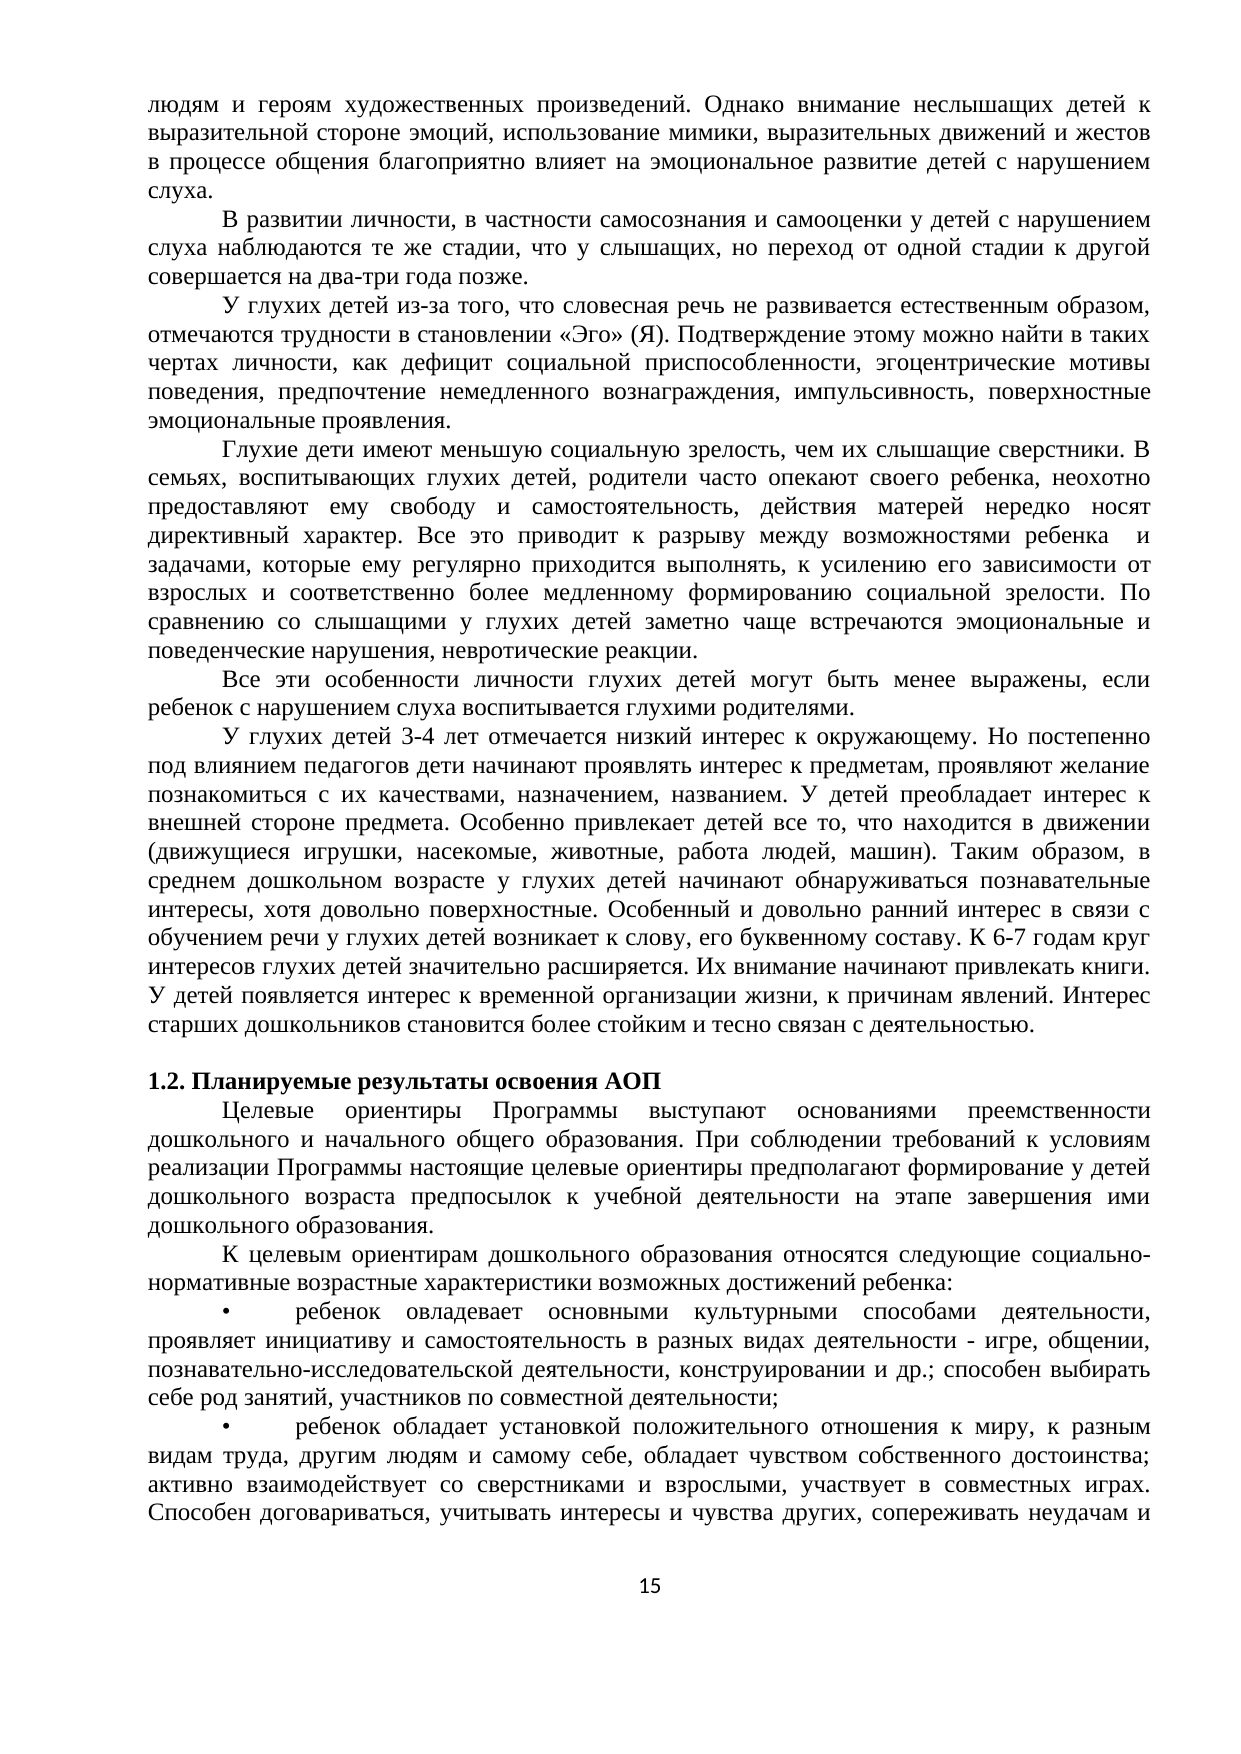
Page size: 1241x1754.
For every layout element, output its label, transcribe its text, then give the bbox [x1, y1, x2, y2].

text У глухих детей из-за того, что словесная речь не развивается естественным образом, отмечаются трудности в становлении «Эго» (Я). Подтверждение этому можно найти в таких чертах личности, как дефицит социальной приспособленности, эгоцентрические мотивы поведения, предпочтение немедленного вознаграждения, импульсивность, поверхностные эмоциональные проявления. [148, 290, 1152, 434]
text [148, 89, 1152, 204]
text В развитии личности, в частности самосознания и самооценки у детей с нарушением слуха наблюдаются те же стадии, что у слышащих, но переход от одной стадии к другой совершается на два-три года позже. [148, 204, 1152, 290]
text У глухих детей 3-4 лет отмечается низкий интерес к окружающему. Но постепенно под влиянием педагогов дети начинают проявлять интерес к предметам, проявляют желание познакомиться с их качествами, назначением, названием. У детей преобладает интерес к внешней стороне предмета. Особенно привлекает детей все то, что находится в движении (движущиеся игрушки, насекомые, животные, работа людей, машин). Таким образом, в среднем дошкольном возрасте у глухих детей начинают обнаруживаться познавательные интересы, хотя довольно поверхностные. Особенный и довольно ранний интерес в связи с обучением речи у глухих детей возникает к слову, его буквенному составу. К 6-7 годам круг интересов глухих детей значительно расширяется. Их внимание начинают привлекать книги. У детей появляется интерес к временной организации жизни, к причинам явлений. Интерес старших дошкольников становится более стойким и тесно связан с деятельностью. [148, 721, 1152, 1037]
text Целевые ориентиры Программы выступают основаниями преемственности дошкольного и начального общего образования. При соблюдении требований к условиям реализации Программы настоящие целевые ориентиры предполагают формирование у детей дошкольного возраста предпосылок к учебной деятельности на этапе завершения ими дошкольного образования. [148, 1095, 1152, 1239]
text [148, 1411, 1152, 1526]
text Все эти особенности личности глухих детей могут быть менее выражены, если ребенок с нарушением слуха воспитывается глухими родителями. [148, 664, 1152, 721]
text • ребенок овладевает основными культурными способами деятельности, проявляет инициативу и самостоятельность в разных видах деятельности - игре, общении, познавательно-исследовательской деятельности, конструировании и др.; способен выбирать себе род занятий, участников по совместной деятельности; [148, 1296, 1152, 1411]
text К целевым ориентирам дошкольного образования относятся следующие социально-нормативные возрастные характеристики возможных достижений ребенка: [148, 1239, 1152, 1296]
text 1.2. Планируемые результаты освоения АОП [148, 1066, 1152, 1095]
text Глухие дети имеют меньшую социальную зрелость, чем их слышащие сверстники. В семьях, воспитывающих глухих детей, родители часто опекают своего ребенка, неохотно предоставляют ему свободу и самостоятельность, действия матерей нередко носят директивный характер. Все это приводит к разрыву между возможностями ребенка и задачами, которые ему регулярно приходится выполнять, к усилению его зависимости от взрослых и соответственно более медленному формированию социальной зрелости. По сравнению со слышащими у глухих детей заметно чаще встречаются эмоциональные и поведенческие нарушения, невротические реакции. [148, 434, 1152, 664]
